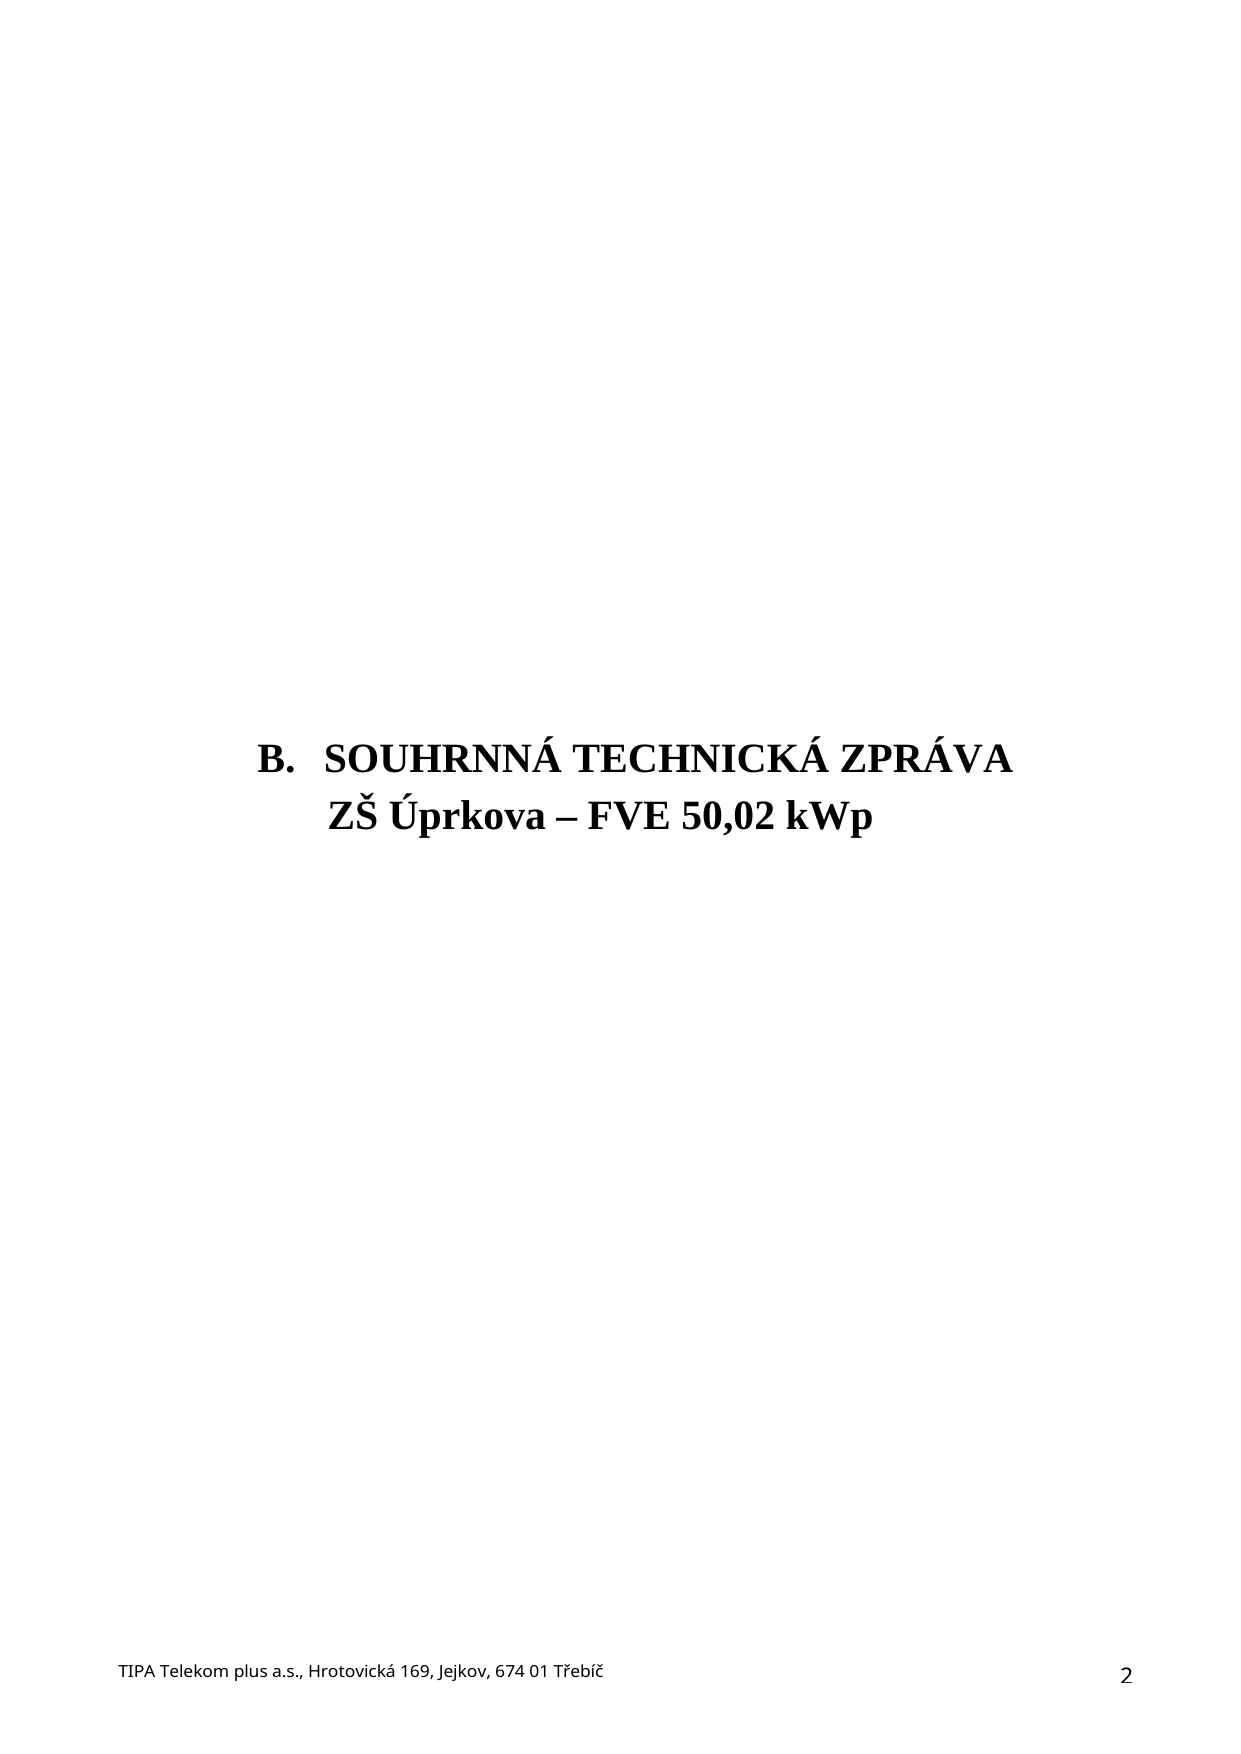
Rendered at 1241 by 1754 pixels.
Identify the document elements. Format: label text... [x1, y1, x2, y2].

title SOUHRNNÁ TECHNICKÁ ZPRÁVA [118, 734, 1153, 782]
title ZŠ Úprkova – FVE 50,02 kWp [184, 791, 1153, 838]
